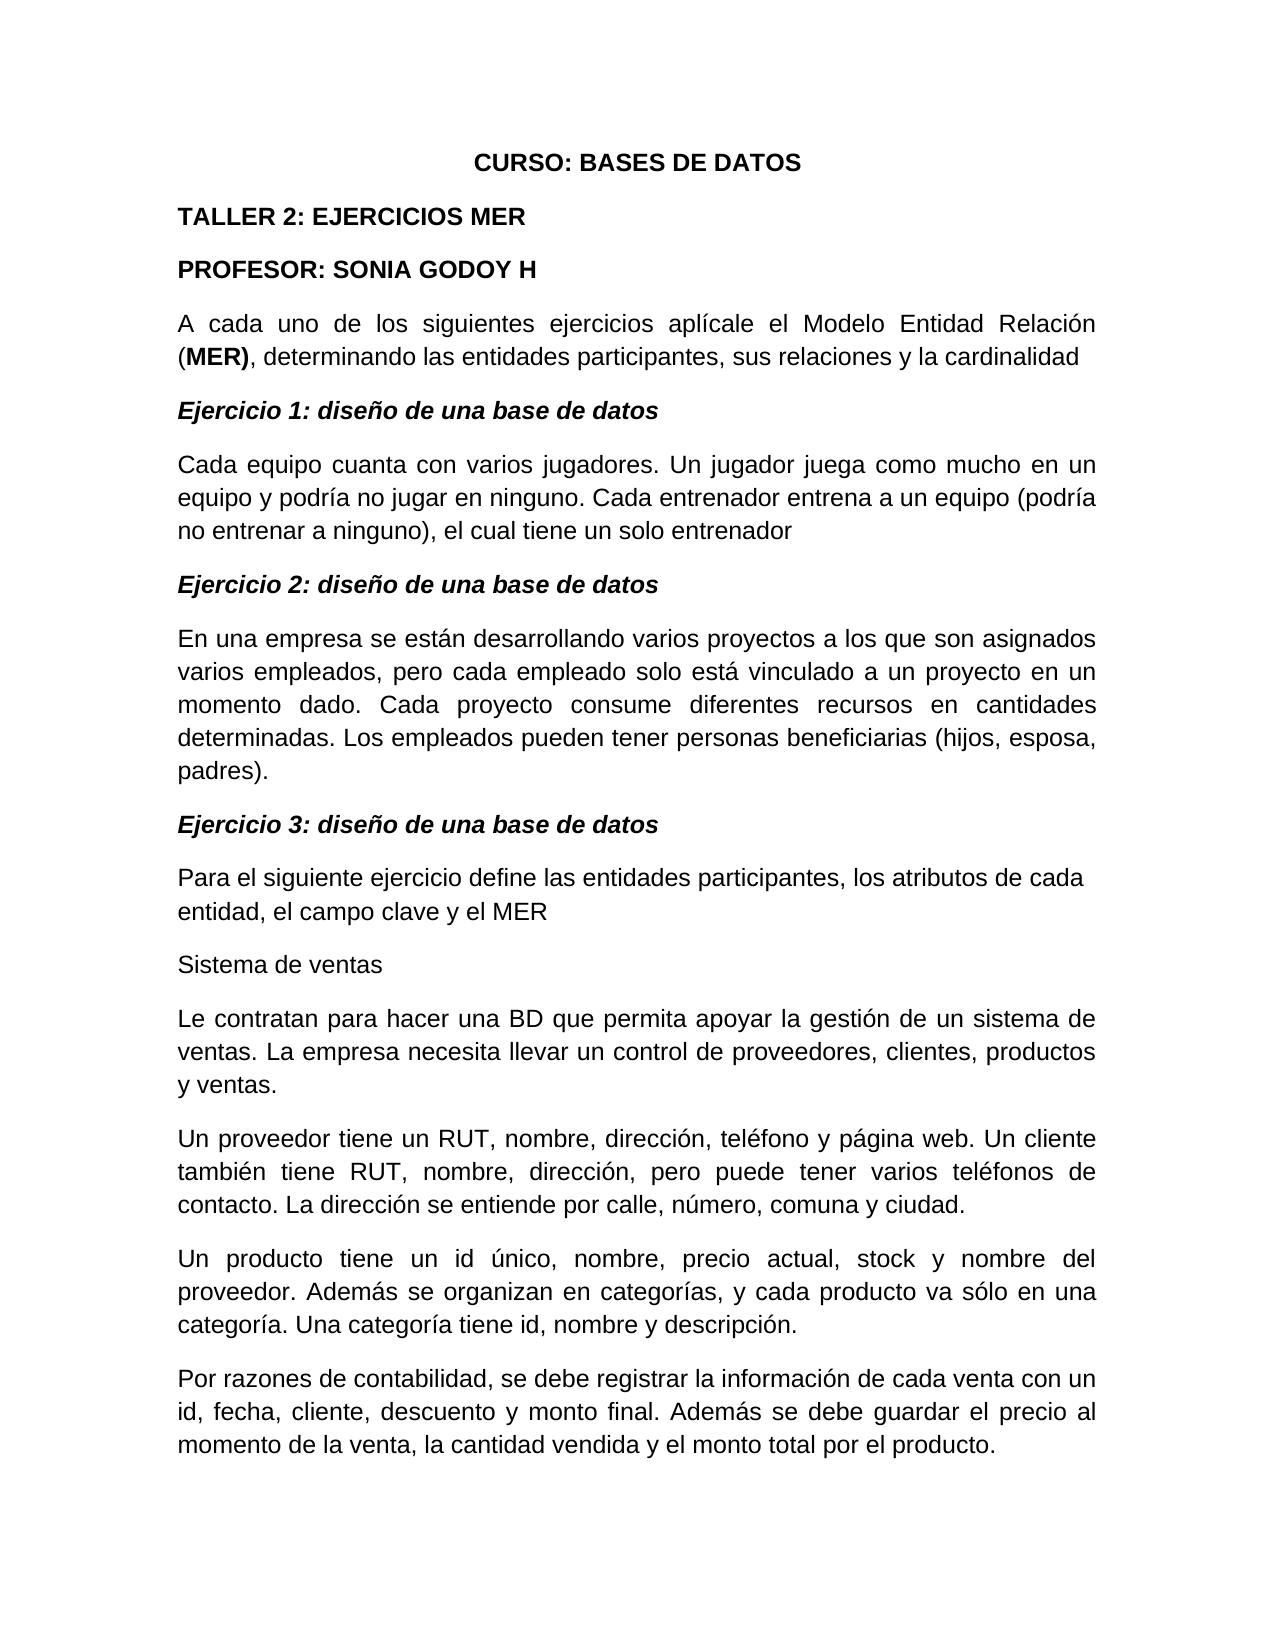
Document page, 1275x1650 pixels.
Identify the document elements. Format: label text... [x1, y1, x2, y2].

text Ejercicio 2: diseño de una base de datos [177, 570, 1098, 598]
text Le contratan para hacer una BD que permita apoyar la gestión de un sistema de ventas. La empresa necesita llevar un control de proveedores, clientes, productos y ventas. [177, 1004, 1098, 1099]
text Por razones de contabilidad, se debe registrar la información de cada venta con un id, fecha, cliente, descuento y monto final. Además se debe guardar el precio al momento de la venta, la cantidad vendida y el monto total por el producto. [177, 1364, 1098, 1459]
text Un producto tiene un id único, nombre, precio actual, stock y nombre del proveedor. Además se organizan en categorías, y cada producto va sólo en una categoría. Una categoría tiene id, nombre y descripción. [177, 1244, 1098, 1339]
text TALLER 2: EJERCICIOS MER [177, 201, 1098, 230]
text PROFESOR: SONIA GODOY H [177, 255, 1098, 284]
text CURSO: BASES DE DATOS [177, 148, 1098, 176]
text Sistema de ventas [177, 950, 1098, 979]
text Ejercicio 3: diseño de una base de datos [177, 809, 1098, 838]
text Para el siguiente ejercicio define las entidades participantes, los atributos de cada entidad, el campo clave y el MER [177, 863, 1098, 925]
text En una empresa se están desarrollando varios proyectos a los que son asignados varios empleados, pero cada empleado solo está vinculado a un proyecto en un momento dado. Cada proyecto consume diferentes recursos en cantidades determinadas. Los empleados pueden tener personas beneficiarias (hijos, esposa, padres). [177, 624, 1098, 784]
text Ejercicio 1: diseño de una base de datos [177, 396, 1098, 425]
text Un proveedor tiene un RUT, nombre, dirección, teléfono y página web. Un cliente también tiene RUT, nombre, dirección, pero puede tener varios teléfonos de contacto. La dirección se entiende por calle, número, comuna y ciudad. [177, 1124, 1098, 1219]
text A cada uno de los siguientes ejercicios aplícale el Modelo Entidad Relación (MER), determinando las entidades participantes, sus relaciones y la cardinalidad [177, 309, 1098, 371]
text Cada equipo cuanta con varios jugadores. Un jugador juega como mucho en un equipo y podría no jugar en ninguno. Cada entrenador entrena a un equipo (podría no entrenar a ninguno), el cual tiene un solo entrenador [177, 450, 1098, 545]
